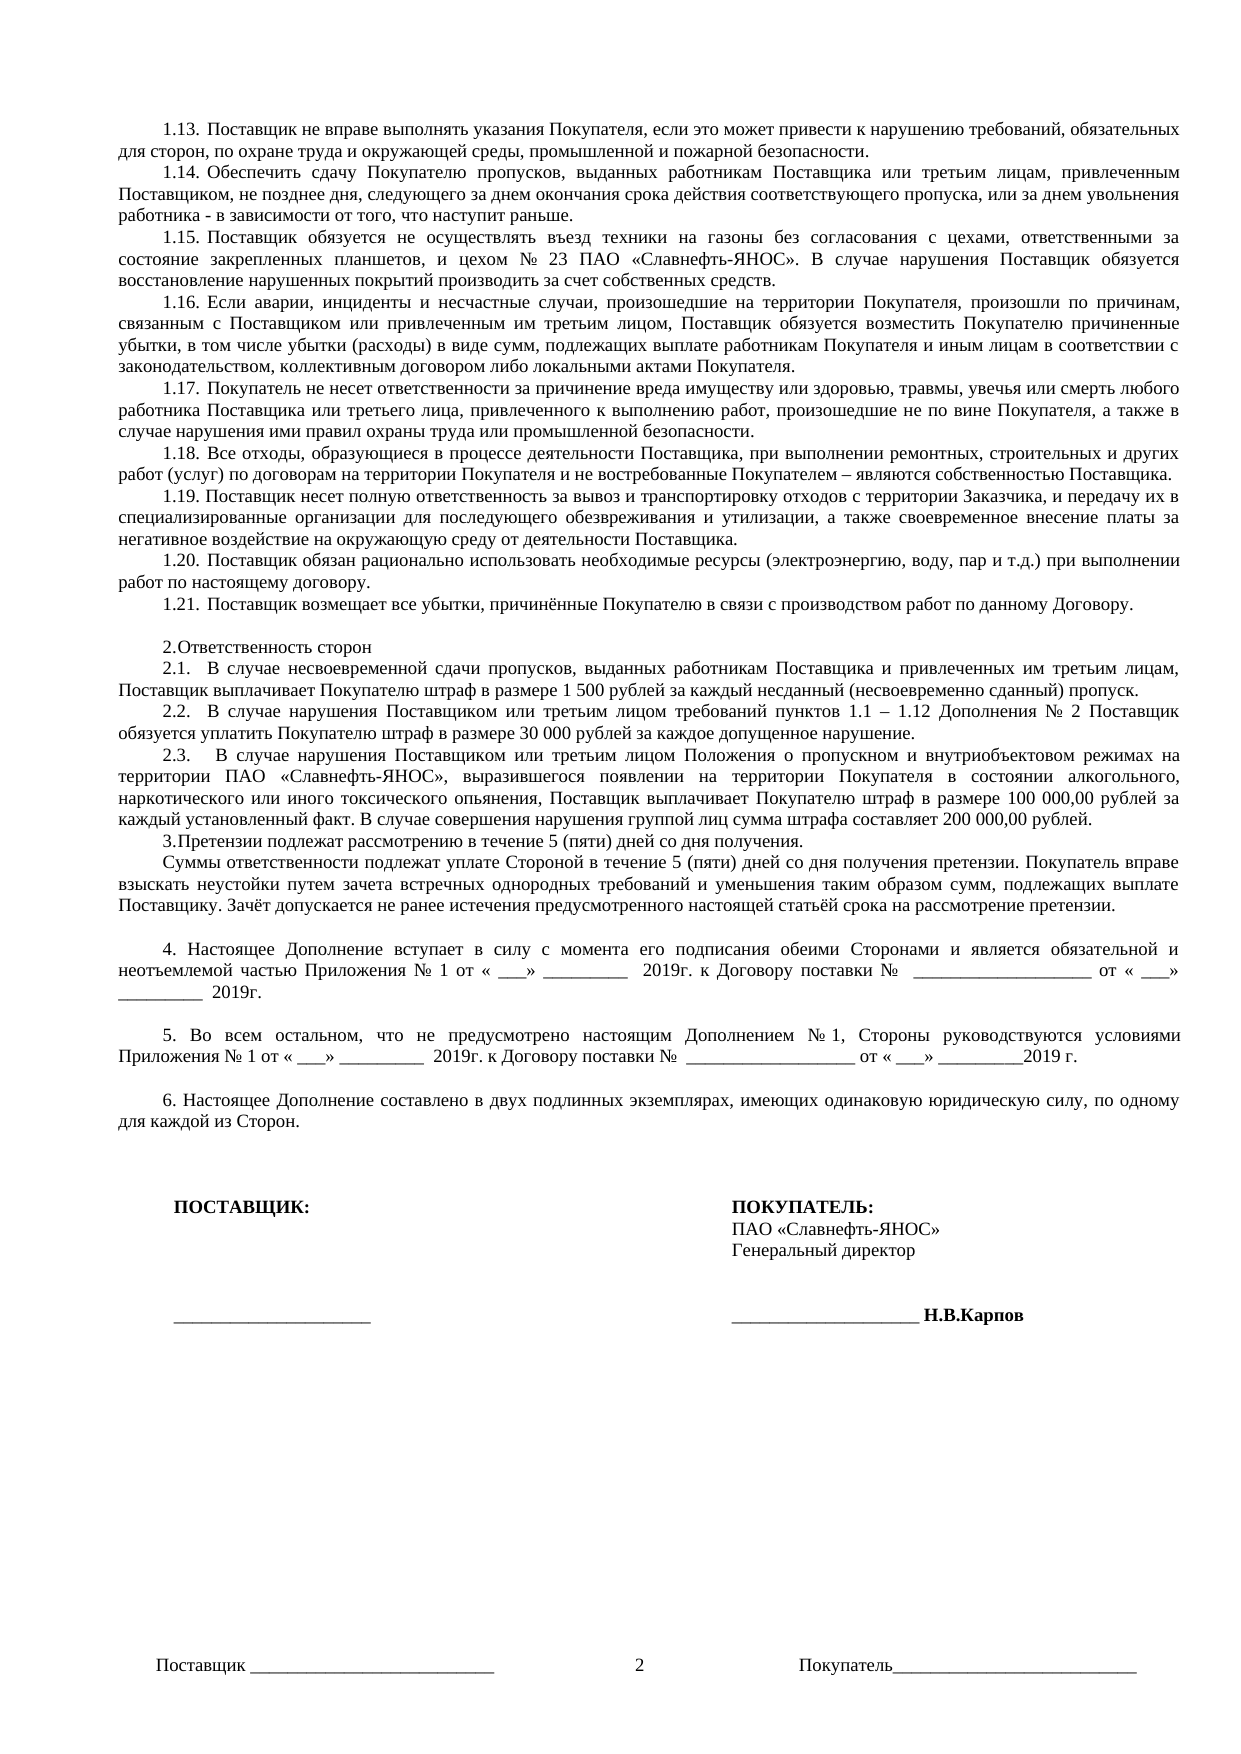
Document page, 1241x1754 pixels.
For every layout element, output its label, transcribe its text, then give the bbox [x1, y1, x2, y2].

text 2. Ответственность сторон [118, 636, 1181, 657]
text 5. Во всем остальном, что не предусмотрено настоящим Дополнением № 1, Стороны руководствуются условиями Приложения № 1 от « ___» _________ 2019г. к Договору поставки № __________________ от « ___» _________2019 г. [118, 1024, 1181, 1067]
text 1.20. Поставщик обязан рационально использовать необходимые ресурсы (электроэнергию, воду, пар и т.д.) при выполнении работ по настоящему договору. [118, 549, 1181, 592]
text 1.19. Поставщик несет полную ответственность за вывоз и транспортировку отходов с территории Заказчика, и передачу их в специализированные организации для последующего обезвреживания и утилизации, а также своевременное внесение платы за негативное воздействие на окружающую среду от деятельности Поставщика. [118, 485, 1181, 549]
text 2.3. В случае нарушения Поставщиком или третьим лицом Положения о пропускном и внутриобъектовом режимах на территории ПАО «Славнефть-ЯНОС», выразившегося появлении на территории Покупателя в состоянии алкогольного, наркотического или иного токсического опьянения, Поставщик выплачивает Покупателю штраф в размере 100 000,00 рублей за каждый установленный факт. В случае совершения нарушения группой лиц сумма штрафа составляет 200 000,00 рублей. [118, 743, 1181, 830]
table_header ПОКУПАТЕЛЬ: ПАО «Славнефть-ЯНОС» Генеральный директор ____________________ Н.В.Карпов [676, 1132, 1128, 1369]
text 6. Настоящее Дополнение составлено в двух подлинных экземплярах, имеющих одинаковую юридическую силу, по одному для каждой из Сторон. [118, 1088, 1181, 1132]
text 1.17. Покупатель не несет ответственности за причинение вреда имуществу или здоровью, травмы, увечья или смерть любого работника Поставщика или третьего лица, привлеченного к выполнению работ, произошедшие не по вине Покупателя, а также в случае нарушения ими правил охраны труда или промышленной безопасности. [118, 377, 1181, 442]
text 1.14. Обеспечить сдачу Покупателю пропусков, выданных работникам Поставщика или третьим лицам, привлеченным Поставщиком, не позднее дня, следующего за днем окончания срока действия соответствующего пропуска, или за днем увольнения работника - в зависимости от того, что наступит раньше. [118, 161, 1181, 226]
text 2.1. В случае несвоевременной сдачи пропусков, выданных работникам Поставщика и привлеченных им третьим лицам, Поставщик выплачивает Покупателю штраф в размере 1 500 рублей за каждый несданный (несвоевременно сданный) пропуск. [118, 657, 1181, 700]
text 4. Настоящее Дополнение вступает в силу с момента его подписания обеими Сторонами и является обязательной и неотъемлемой частью Приложения № 1 от « ___» _________ 2019г. к Договору поставки № ___________________ от « ___» _________ 2019г. [118, 937, 1181, 1002]
text 2.2. В случае нарушения Поставщиком или третьим лицом требований пунктов 1.1 – 1.12 Дополнения № 2 Поставщик обязуется уплатить Покупателю штраф в размере 30 000 рублей за каждое допущенное нарушение. [118, 700, 1181, 743]
text 1.13. Поставщик не вправе выполнять указания Покупателя, если это может привести к нарушению требований, обязательных для сторон, по охране труда и окружающей среды, промышленной и пожарной безопасности. [118, 118, 1181, 161]
text 1.21. Поставщик возмещает все убытки, причинённые Покупателю в связи с производством работ по данному Договору. [118, 592, 1181, 614]
text 1.15. Поставщик обязуется не осуществлять въезд техники на газоны без согласования с цехами, ответственными за состояние закрепленных планшетов, и цехом № 23 ПАО «Славнефть-ЯНОС». В случае нарушения Поставщик обязуется восстановление нарушенных покрытий производить за счет собственных средств. [118, 226, 1181, 291]
text Суммы ответственности подлежат уплате Стороной в течение 5 (пяти) дней со дня получения претензии. Покупатель вправе взыскать неустойки путем зачета встречных однородных требований и уменьшения таким образом сумм, подлежащих выплате Поставщику. Зачёт допускается не ранее истечения предусмотренного настоящей статьёй срока на рассмотрение претензии. [118, 851, 1181, 916]
text 1.16. Если аварии, инциденты и несчастные случаи, произошедшие на территории Покупателя, произошли по причинам, связанным с Поставщиком или привлеченным им третьим лицом, Поставщик обязуется возместить Покупателю причиненные убытки, в том числе убытки (расходы) в виде сумм, подлежащих выплате работникам Покупателя и иным лицам в соответствии с законодательством, коллективным договором либо локальными актами Покупателя. [118, 291, 1181, 377]
text 3. Претензии подлежат рассмотрению в течение 5 (пяти) дней со дня получения. [118, 830, 1181, 851]
table_header ПОСТАВЩИК: _____________________ [118, 1132, 676, 1369]
text 1.18. Все отходы, образующиеся в процессе деятельности Поставщика, при выполнении ремонтных, строительных и других работ (услуг) по договорам на территории Покупателя и не востребованные Покупателем – являются собственностью Поставщика. [118, 442, 1181, 485]
